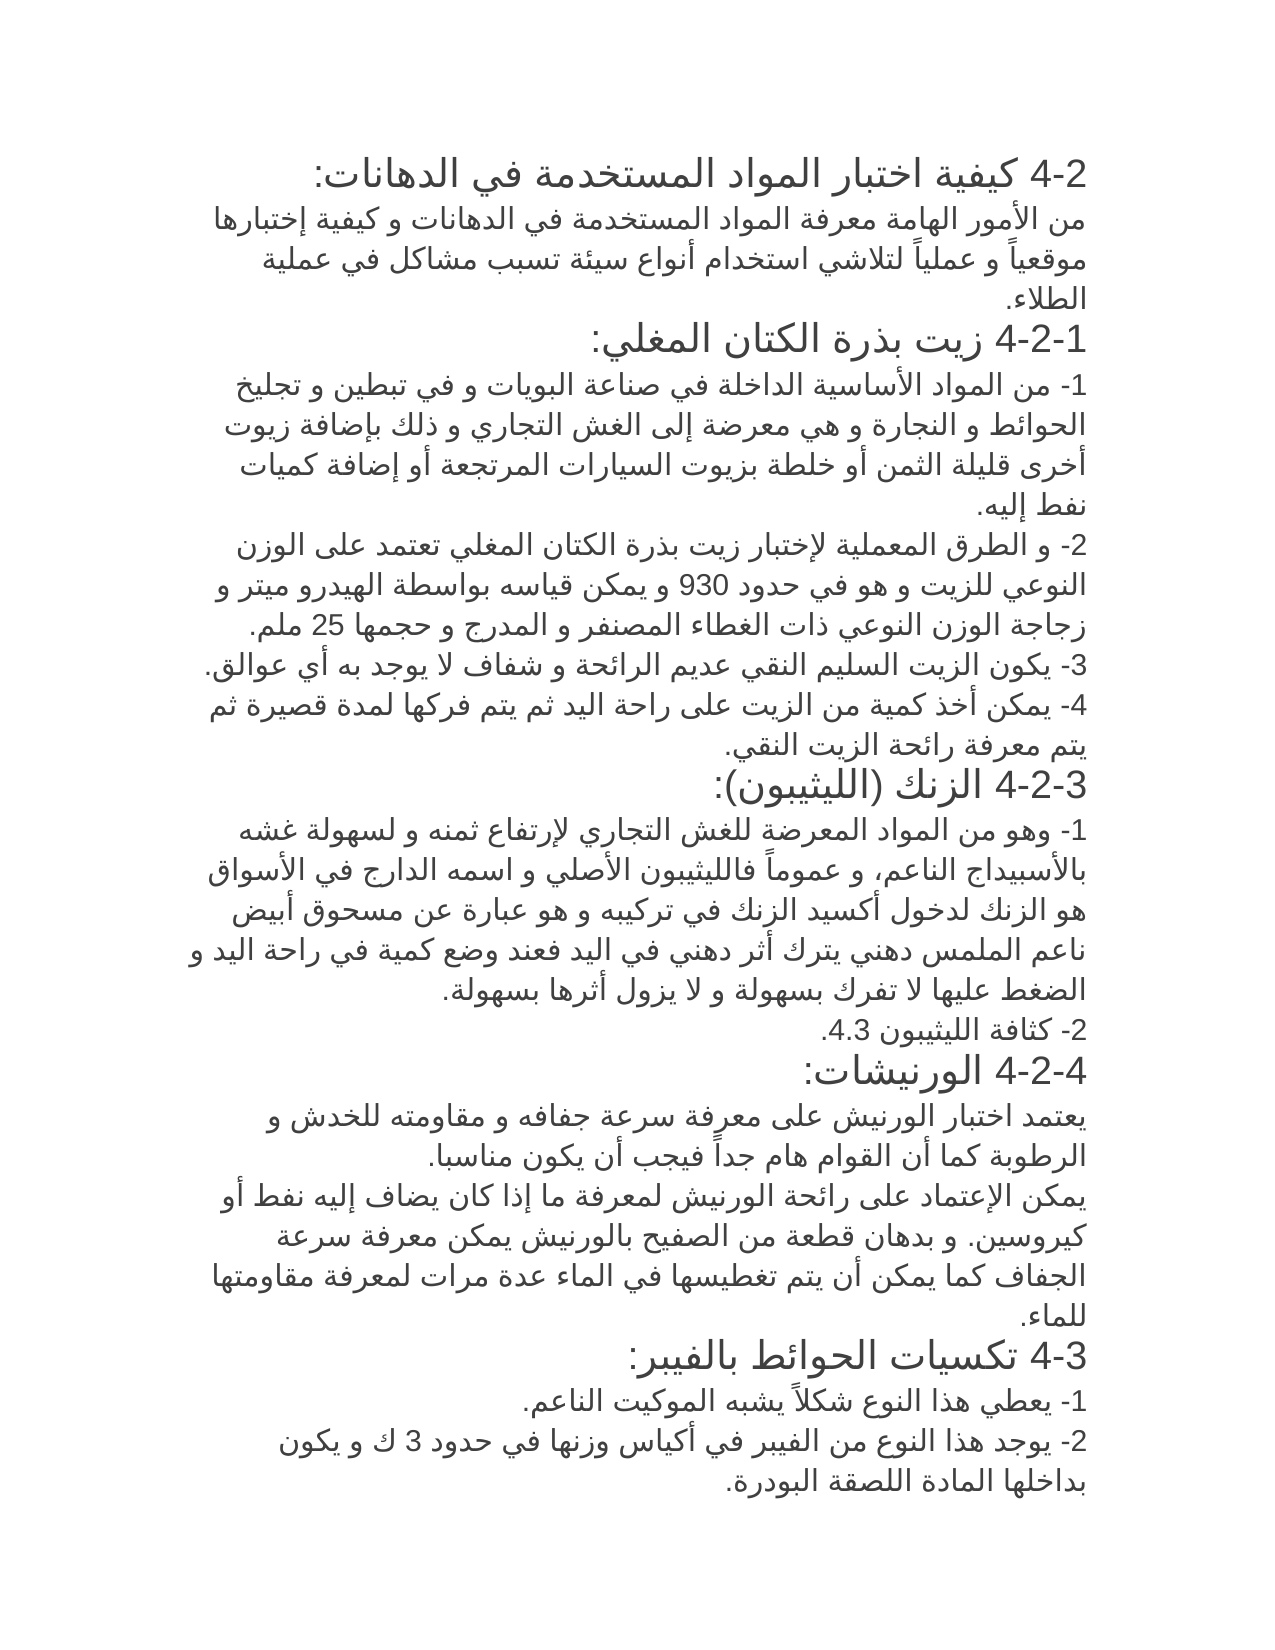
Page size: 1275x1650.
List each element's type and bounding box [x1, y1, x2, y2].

text [187, 150, 1087, 1498]
